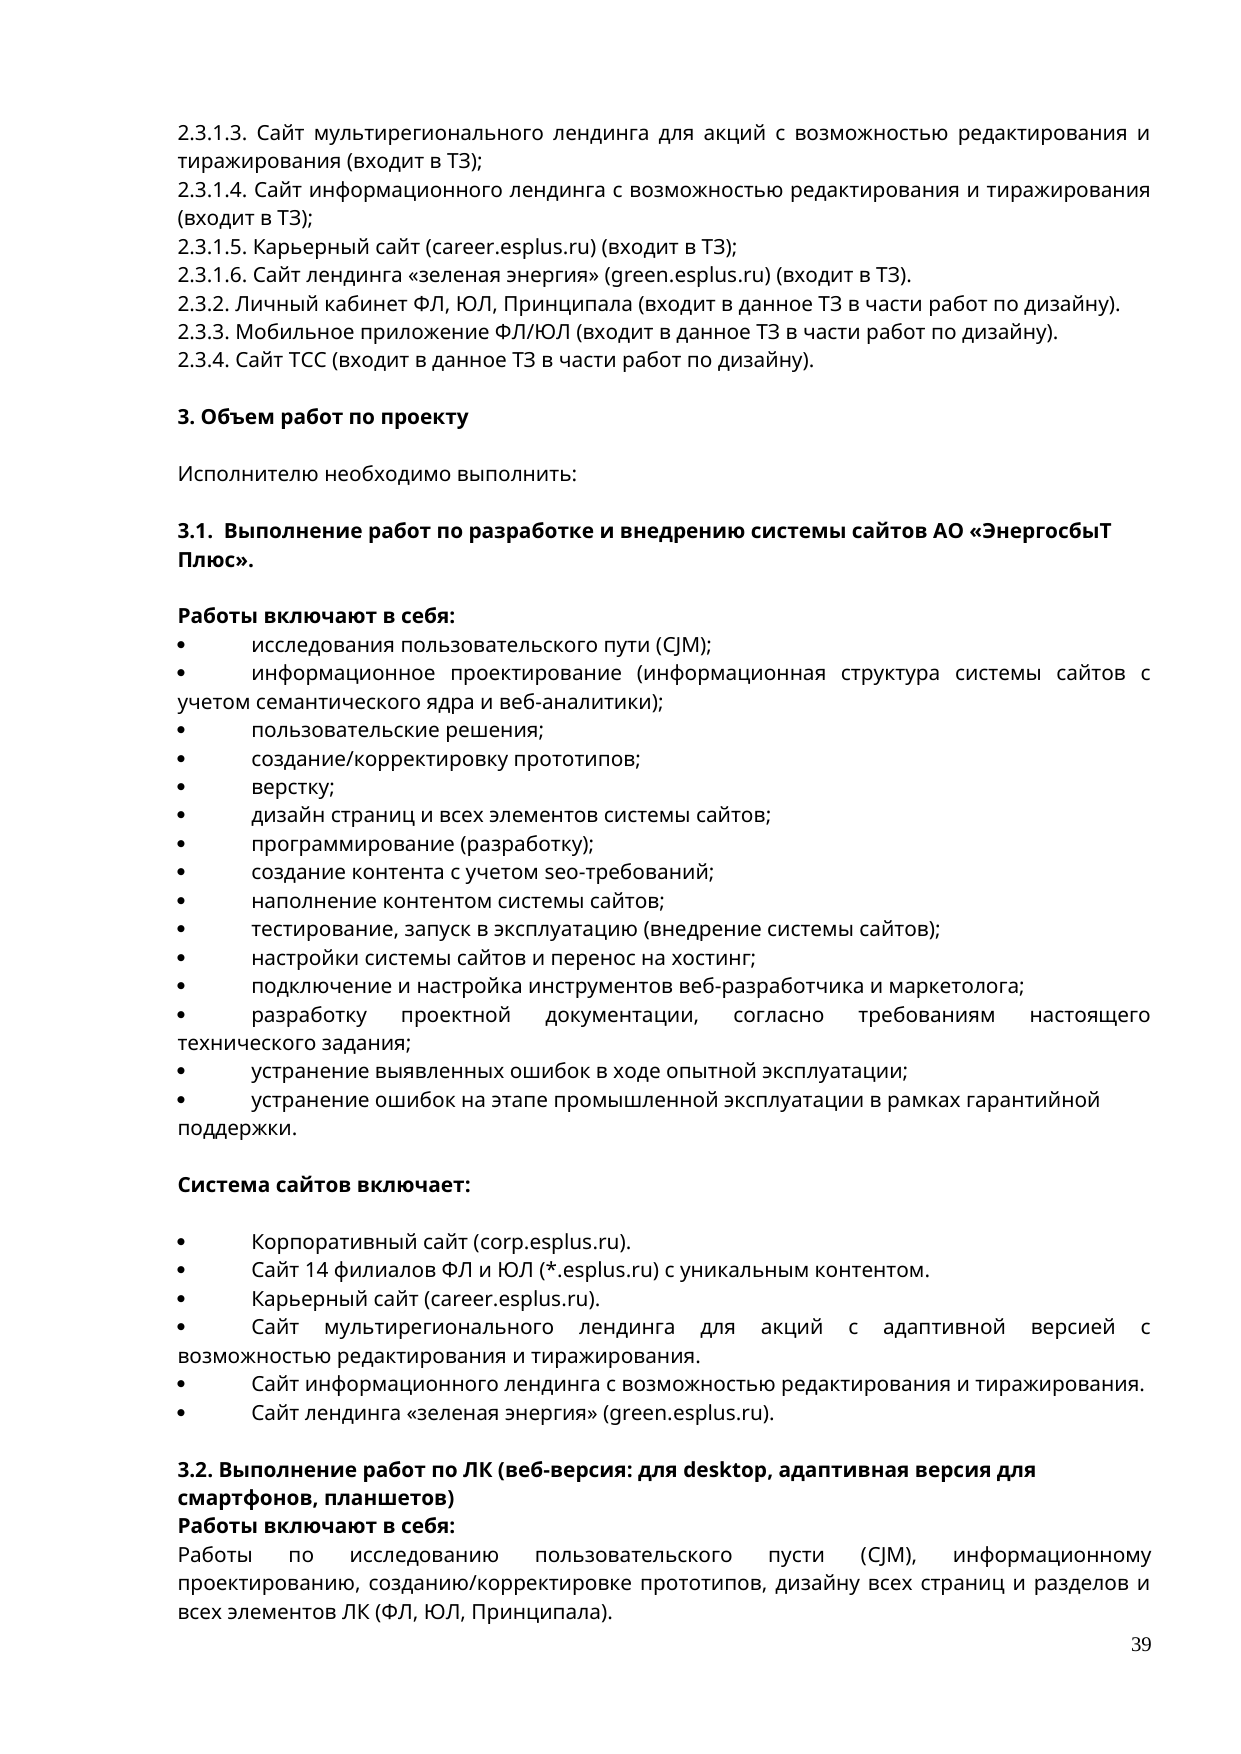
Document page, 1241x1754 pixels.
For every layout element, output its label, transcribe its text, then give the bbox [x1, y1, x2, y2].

list Корпоративный сайт (corp.esplus.ru). [177, 1227, 1152, 1256]
list устранение выявленных ошибок в ходе опытной эксплуатации; [177, 1057, 1152, 1085]
list создание контента с учетом seo-требований; [177, 857, 1152, 886]
list тестирование, запуск в эксплуатацию (внедрение системы сайтов); [177, 914, 1152, 943]
text Работы включают в себя: [177, 602, 1152, 630]
list наполнение контентом системы сайтов; [177, 886, 1152, 914]
list подключение и настройка инструментов веб-разработчика и маркетолога; [177, 971, 1152, 1000]
text 2.3.1.6. Сайт лендинга «зеленая энергия» (green.esplus.ru) (входит в ТЗ). [177, 260, 1152, 289]
text Работы по исследованию пользовательского пусти (CJM), информационному проектированию, созданию/корректировке прототипов, дизайну всех страниц и разделов и всех элементов ЛК (ФЛ, ЮЛ, Принципала). [177, 1540, 1152, 1625]
text 2.3.4. Сайт ТСС (входит в данное ТЗ в части работ по дизайну). [177, 346, 1152, 374]
text 2.3.1.4. Сайт информационного лендинга с возможностью редактирования и тиражирования (входит в ТЗ); [177, 175, 1152, 232]
list настройки системы сайтов и перенос на хостинг; [177, 943, 1152, 971]
subtitle 3. Объем работ по проекту [177, 402, 1152, 431]
list Карьерный сайт (career.esplus.ru). [177, 1284, 1152, 1312]
list создание/корректировку прототипов; [177, 744, 1152, 772]
list информационное проектирование (информационная структура системы сайтов с учетом семантического ядра и веб-аналитики); [177, 658, 1152, 715]
list Сайт лендинга «зеленая энергия» (green.esplus.ru). [177, 1398, 1152, 1426]
list разработку проектной документации, согласно требованиям настоящего технического задания; [177, 1000, 1152, 1057]
list Сайт 14 филиалов ФЛ и ЮЛ (*.esplus.ru) с уникальным контентом. [177, 1256, 1152, 1284]
text 2.3.3. Мобильное приложение ФЛ/ЮЛ (входит в данное ТЗ в части работ по дизайну). [177, 317, 1152, 346]
subtitle 3.1. Выполнение работ по разработке и внедрению системы сайтов АО «ЭнергосбыТ Плюс». [177, 516, 1152, 573]
text Система сайтов включает: [177, 1170, 1152, 1199]
text 2.3.1.5. Карьерный сайт (career.esplus.ru) (входит в ТЗ); [177, 232, 1152, 260]
text 2.3.1.3. Сайт мультирегионального лендинга для акций с возможностью редактирования и тиражирования (входит в ТЗ); [177, 118, 1152, 175]
list программирование (разработку); [177, 829, 1152, 857]
text 2.3.2. Личный кабинет ФЛ, ЮЛ, Принципала (входит в данное ТЗ в части работ по дизайну). [177, 289, 1152, 317]
list Сайт информационного лендинга с возможностью редактирования и тиражирования. [177, 1369, 1152, 1398]
text Работы включают в себя: [177, 1512, 1152, 1540]
list верстку; [177, 772, 1152, 801]
list дизайн страниц и всех элементов системы сайтов; [177, 801, 1152, 829]
text Исполнителю необходимо выполнить: [177, 459, 1152, 488]
list исследования пользовательского пути (CJM); [177, 630, 1152, 658]
list пользовательские решения; [177, 715, 1152, 744]
list устранение ошибок на этапе промышленной эксплуатации в рамках гарантийной поддержки. [177, 1085, 1152, 1142]
list Сайт мультирегионального лендинга для акций с адаптивной версией с возможностью редактирования и тиражирования. [177, 1312, 1152, 1369]
subtitle 3.2. Выполнение работ по ЛК (веб-версия: для desktop, адаптивная версия для смартфонов, планшетов) [177, 1455, 1152, 1512]
